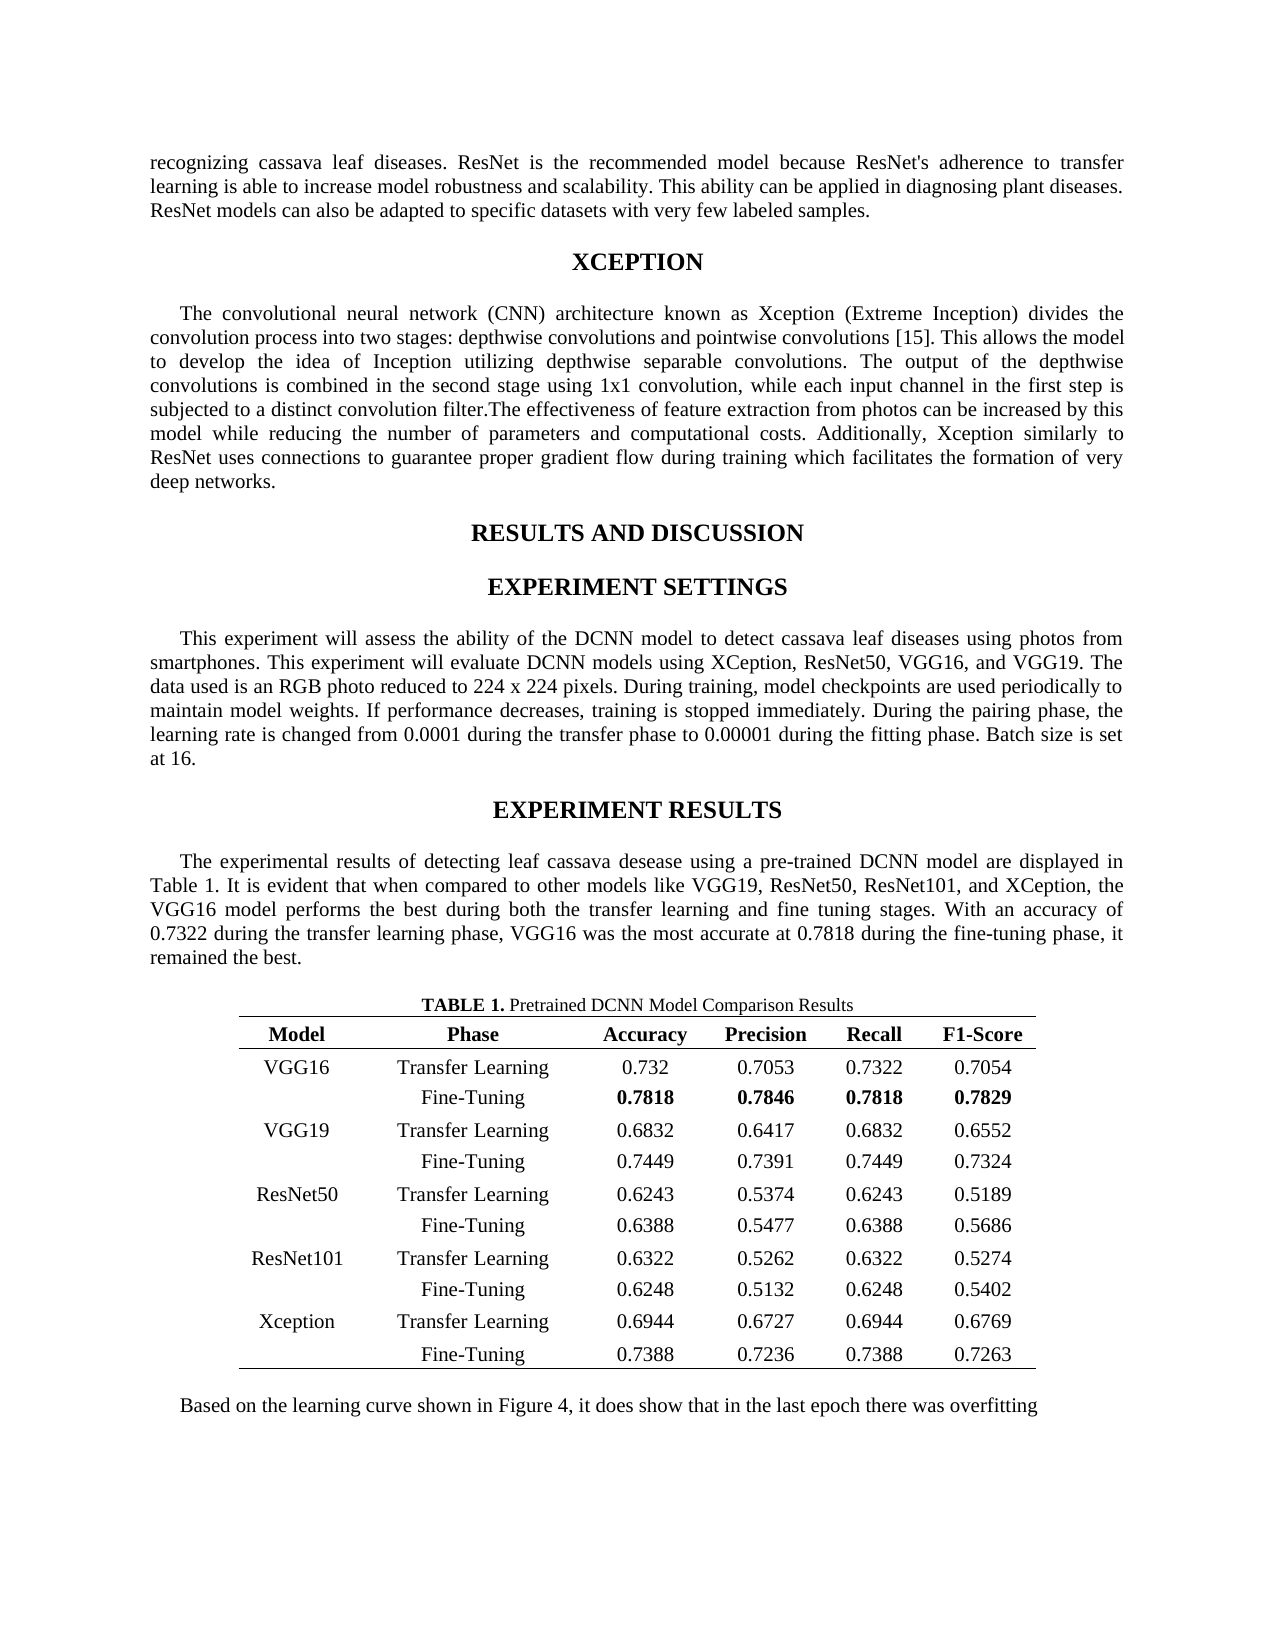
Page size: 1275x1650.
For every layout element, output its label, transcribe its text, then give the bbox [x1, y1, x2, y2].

subtitle EXPERIMENT SETTINGS [150, 572, 1125, 601]
table_cell ResNet101 [239, 1240, 366, 1304]
table_cell 0.5402 [928, 1273, 1036, 1304]
table_cell 0.7322 [820, 1049, 928, 1081]
table_cell 0.6388 [820, 1209, 928, 1240]
table_header Precision [711, 1017, 819, 1048]
table_header F1-Score [928, 1017, 1036, 1048]
table_cell 0.6727 [711, 1304, 819, 1337]
table_cell 0.7236 [711, 1337, 819, 1368]
table_cell VGG16 [239, 1049, 366, 1112]
table_cell 0.6832 [579, 1112, 711, 1145]
table_cell Fine-Tuning [366, 1081, 578, 1112]
text TABLE 1. Pretrained DCNN Model Comparison Results [150, 994, 1125, 1016]
table_cell 0.6552 [928, 1112, 1036, 1145]
table_cell Fine-Tuning [366, 1273, 578, 1304]
subtitle RESULTS AND DISCUSSION [150, 518, 1125, 547]
table_header Phase [366, 1017, 578, 1048]
text The convolutional neural network (CNN) architecture known as Xception (Extreme Inception) divides the convolution process into two stages: depthwise convolutions and pointwise convolutions [15]. This allows the model to develop the idea of Inception utilizing depthwise separable convolutions. The output of the depthwise convolutions is combined in the second stage using 1x1 convolution, while each input channel in the first step is subjected to a distinct convolution filter.The effectiveness of feature extraction from photos can be increased by this model while reducing the number of parameters and computational costs. Additionally, Xception similarly to ResNet uses connections to guarantee proper gradient flow during training which facilitates the formation of very deep networks. [150, 301, 1125, 493]
table_cell Transfer Learning [366, 1049, 578, 1081]
table_cell 0.6243 [579, 1176, 711, 1209]
table_cell 0.5274 [928, 1240, 1036, 1273]
table_cell 0.732 [579, 1049, 711, 1081]
table_cell 0.6944 [579, 1304, 711, 1337]
table_cell 0.7829 [928, 1081, 1036, 1112]
table_cell Transfer Learning [366, 1304, 578, 1337]
table_cell 0.7388 [820, 1337, 928, 1368]
table_cell ResNet50 [239, 1176, 366, 1240]
table_cell 0.6944 [820, 1304, 928, 1337]
table_cell 0.6417 [711, 1112, 819, 1145]
table_header Recall [820, 1017, 928, 1048]
table_cell 0.7818 [820, 1081, 928, 1112]
table_cell 0.7388 [579, 1337, 711, 1368]
table_cell 0.7263 [928, 1337, 1036, 1368]
table_cell 0.6832 [820, 1112, 928, 1145]
table_cell 0.6248 [579, 1273, 711, 1304]
table_cell 0.6248 [820, 1273, 928, 1304]
table_cell 0.5374 [711, 1176, 819, 1209]
table_cell 0.7818 [579, 1081, 711, 1112]
text Based on the learning curve shown in Figure 4, it does show that in the last epoch there was overfitting [150, 1393, 1125, 1417]
table_cell 0.6322 [579, 1240, 711, 1273]
table_cell 0.5132 [711, 1273, 819, 1304]
table_cell Transfer Learning [366, 1176, 578, 1209]
subtitle EXPERIMENT RESULTS [150, 795, 1125, 824]
table_cell 0.5189 [928, 1176, 1036, 1209]
table_cell Fine-Tuning [366, 1337, 578, 1368]
table_cell Fine-Tuning [366, 1145, 578, 1176]
table_cell 0.5262 [711, 1240, 819, 1273]
table_cell 0.7054 [928, 1049, 1036, 1081]
table_cell 0.5477 [711, 1209, 819, 1240]
table_header Model [239, 1017, 366, 1048]
table_cell Fine-Tuning [366, 1209, 578, 1240]
table_cell 0.5686 [928, 1209, 1036, 1240]
table_cell VGG19 [239, 1112, 366, 1176]
table_cell Xception [239, 1304, 366, 1368]
table_cell 0.7053 [711, 1049, 819, 1081]
table_cell 0.7449 [820, 1145, 928, 1176]
table_cell 0.7324 [928, 1145, 1036, 1176]
table_header Accuracy [579, 1017, 711, 1048]
table_cell 0.7846 [711, 1081, 819, 1112]
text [150, 150, 1125, 222]
table_cell 0.6243 [820, 1176, 928, 1209]
table_cell Transfer Learning [366, 1112, 578, 1145]
text This experiment will assess the ability of the DCNN model to detect cassava leaf diseases using photos from smartphones. This experiment will evaluate DCNN models using XCeption, ResNet50, VGG16, and VGG19. The data used is an RGB photo reduced to 224 x 224 pixels. During training, model checkpoints are used periodically to maintain model weights. If performance decreases, training is stopped immediately. During the pairing phase, the learning rate is changed from 0.0001 during the transfer phase to 0.00001 during the fitting phase. Batch size is set at 16. [150, 626, 1125, 770]
table_cell 0.6769 [928, 1304, 1036, 1337]
table_cell 0.6322 [820, 1240, 928, 1273]
text The experimental results of detecting leaf cassava desease using a pre-trained DCNN model are displayed in Table 1. It is evident that when compared to other models like VGG19, ResNet50, ResNet101, and XCeption, the VGG16 model performs the best during both the transfer learning and fine tuning stages. With an accuracy of 0.7322 during the transfer learning phase, VGG16 was the most accurate at 0.7818 during the fine-tuning phase, it remained the best. [150, 849, 1125, 969]
table_cell Transfer Learning [366, 1240, 578, 1273]
subtitle XCEPTION [150, 247, 1125, 276]
table_cell 0.7391 [711, 1145, 819, 1176]
table_cell 0.7449 [579, 1145, 711, 1176]
table_cell 0.6388 [579, 1209, 711, 1240]
